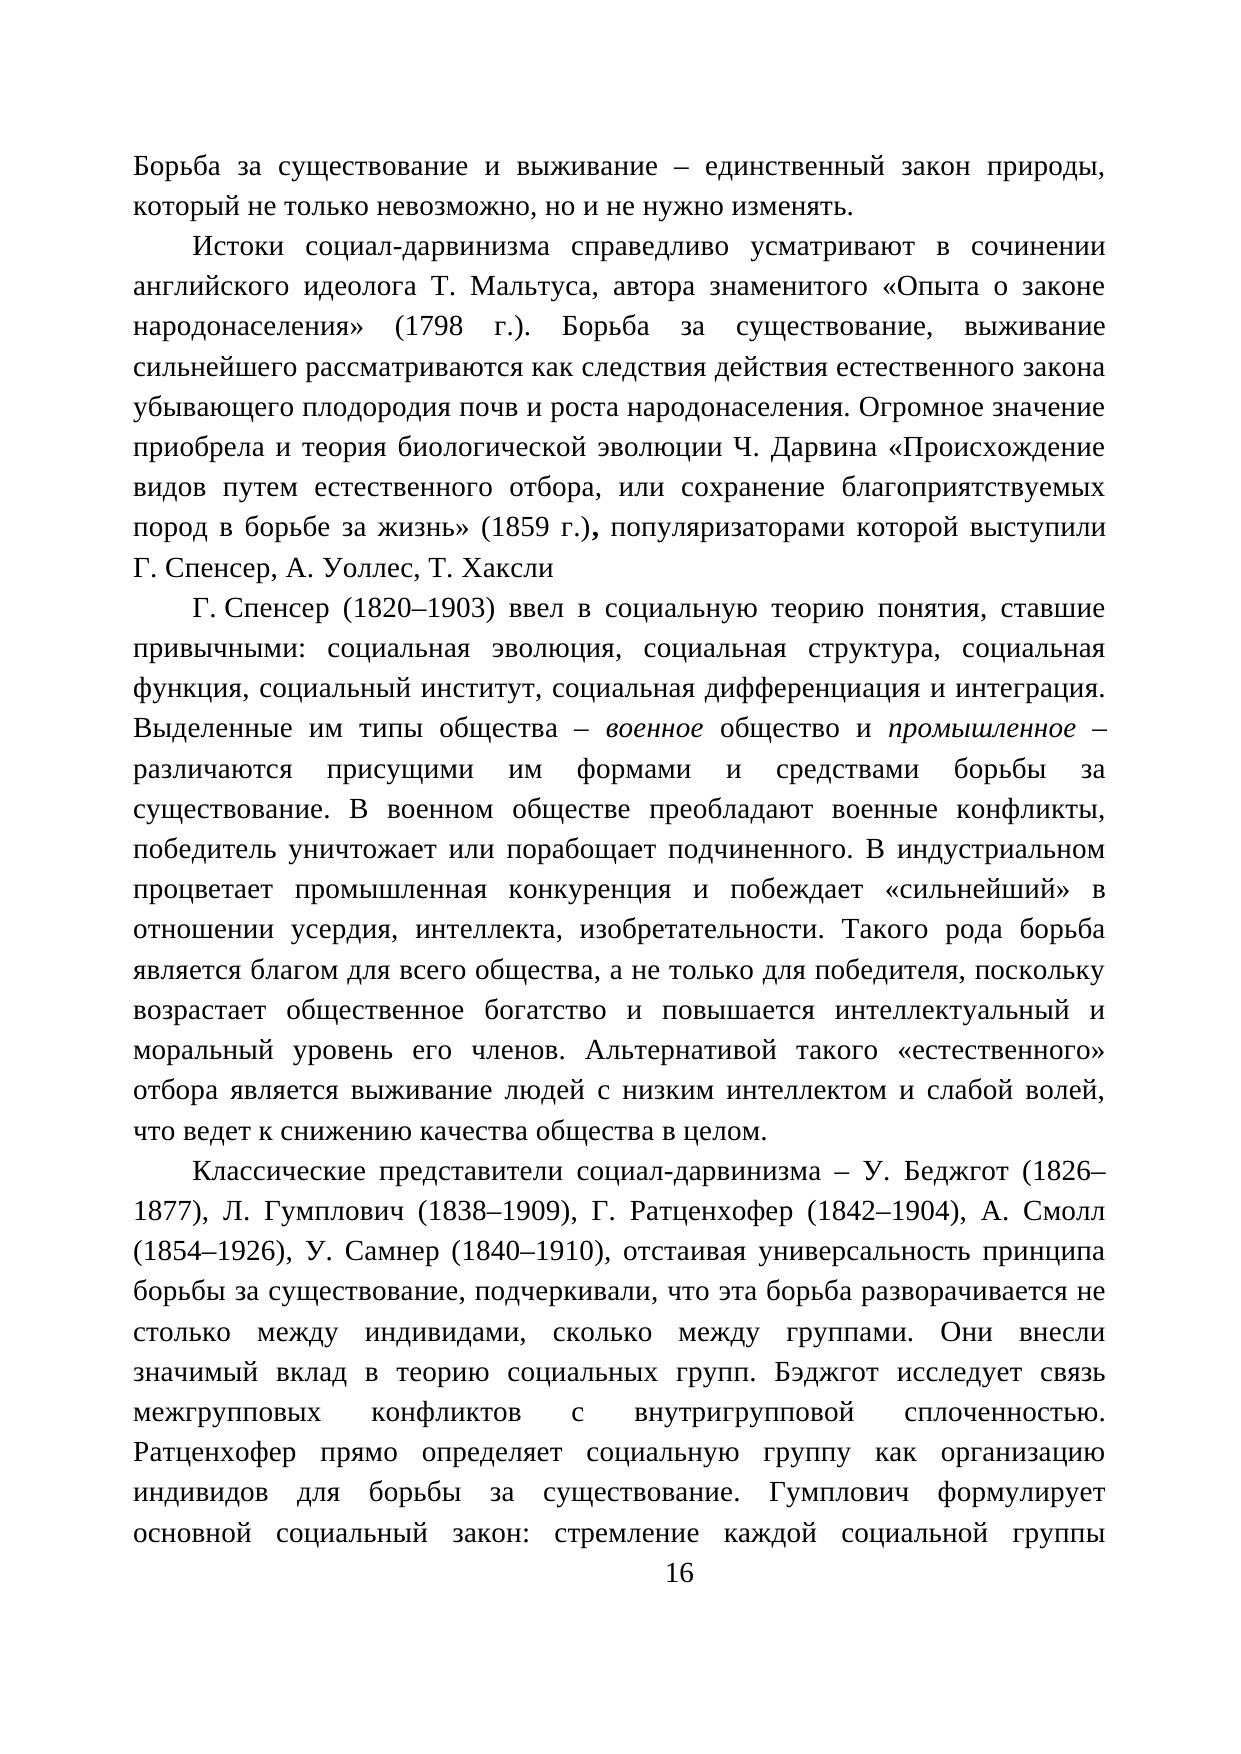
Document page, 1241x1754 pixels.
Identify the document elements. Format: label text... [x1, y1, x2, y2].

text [133, 148, 1107, 221]
text Г. Спенсер (1820–1903) ввел в социальную теорию понятия, ставшие привычными: социальная эволюция, социальная структура, социальная функция, социальный институт, социальная дифференциация и интеграция. Выделенные им типы общества – военное общество и промышленное – различаются присущими им формами и средствами борьбы за существование. В военном обществе преобладают военные конфликты, победитель уничтожает или порабощает подчиненного. В индустриальном процветает промышленная конкуренция и побеждает «сильнейший» в отношении усердия, интеллекта, изобретательности. Такого рода борьба является благом для всего общества, а не только для победителя, поскольку возрастает общественное богатство и повышается интеллектуальный и моральный уровень его членов. Альтернативой такого «естественного» отбора является выживание людей с низким интеллектом и слабой волей, что ведет к снижению качества общества в целом. [133, 590, 1107, 1146]
text Истоки социал-дарвинизма справедливо усматривают в сочинении английского идеолога Т. Мальтуса, автора знаменитого «Опыта о законе народонаселения» (1798 г.). Борьба за существование, выживание сильнейшего рассматриваются как следствия действия естественного закона убывающего плодородия почв и роста народонаселения. Огромное значение приобрела и теория биологической эволюции Ч. Дарвина «Происхождение видов путем естественного отбора, или сохранение благоприятствуемых пород в борьбе за жизнь» (1859 г.), популяризаторами которой выступили Г. Спенсер, А. Уоллес, Т. Хаксли [133, 228, 1107, 583]
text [133, 1153, 1107, 1548]
